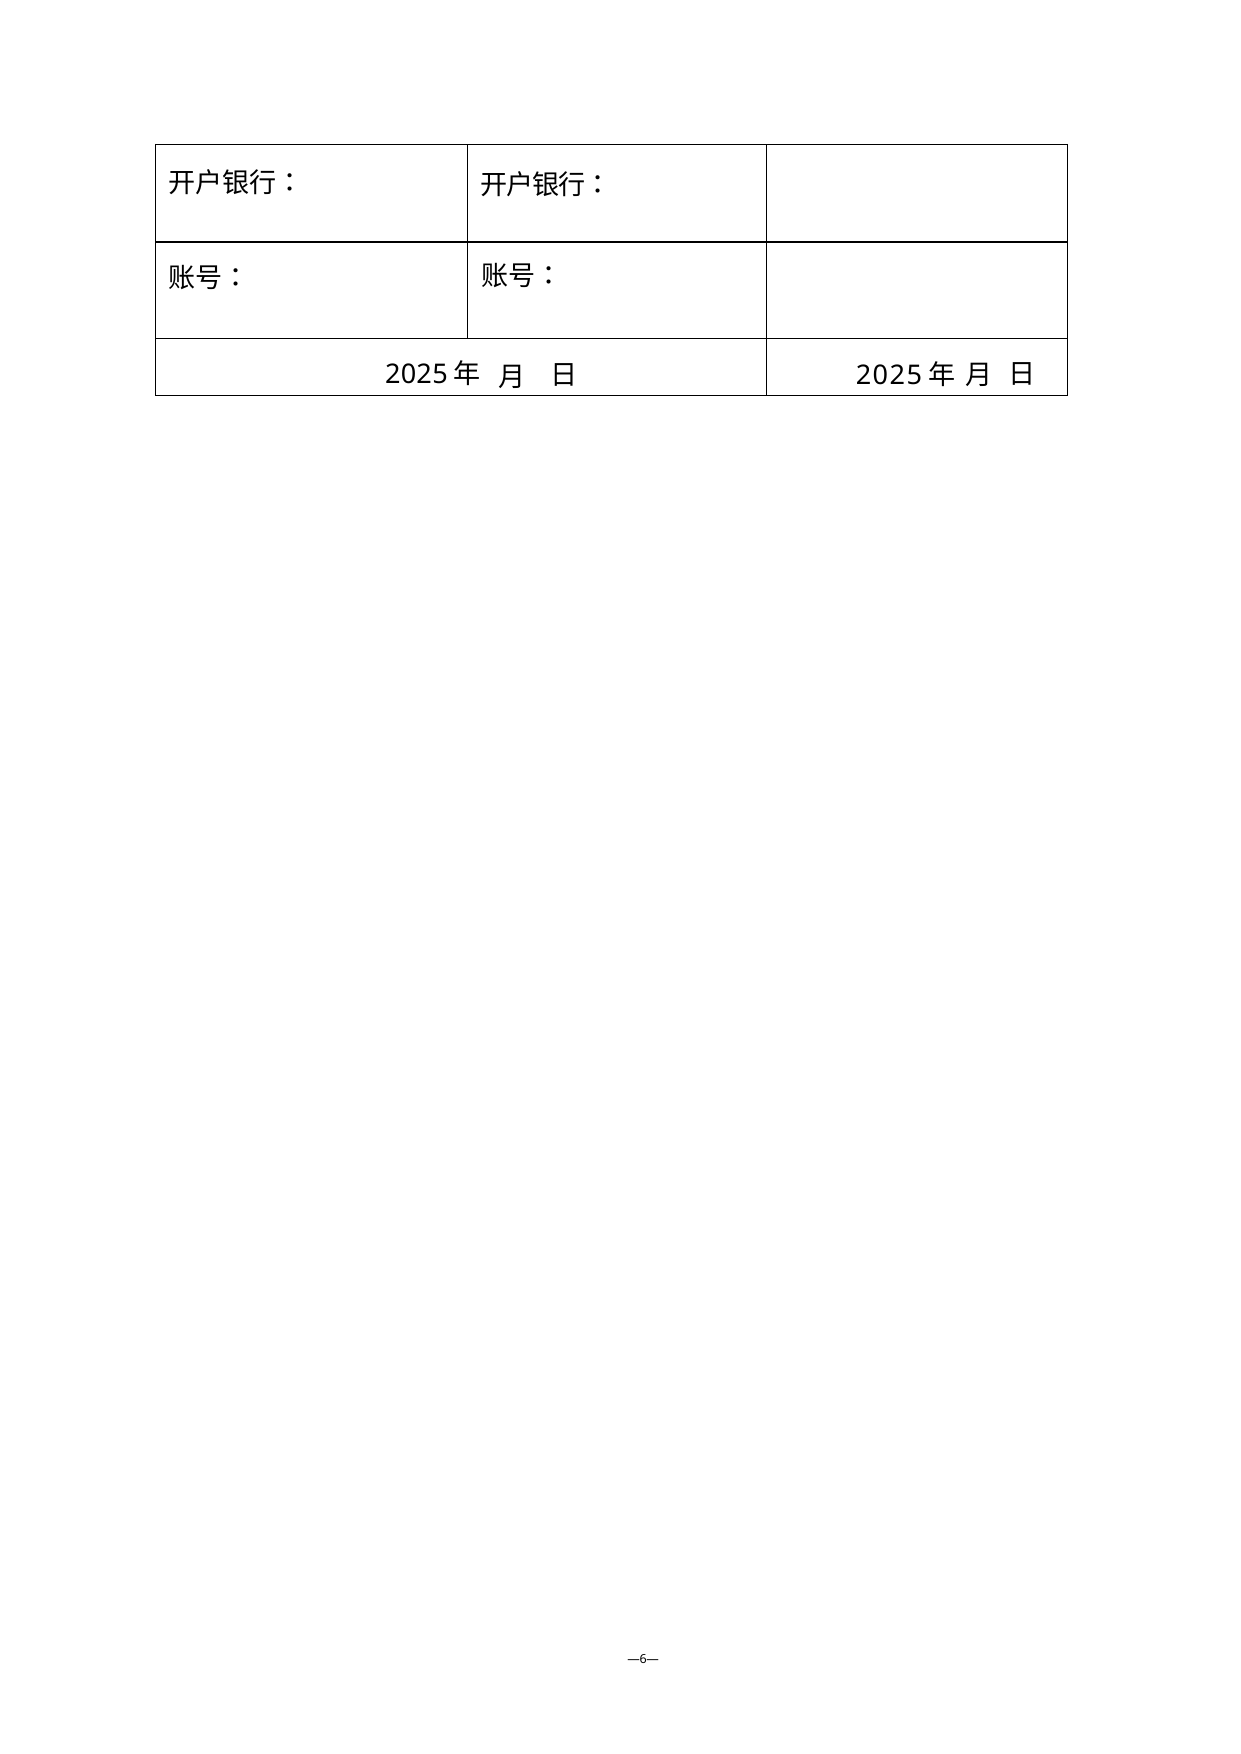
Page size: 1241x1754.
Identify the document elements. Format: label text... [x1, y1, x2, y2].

table_cell 2025年 月 日 [156, 339, 766, 395]
table_cell 账号： [156, 243, 467, 338]
table_cell 2025年 月 日 [767, 339, 1067, 395]
table_cell [767, 243, 1067, 338]
table_cell 账号： [468, 243, 766, 338]
table_cell [767, 145, 1067, 241]
table_cell 开户银行： [156, 145, 467, 241]
table_cell 开户银行： [468, 145, 766, 241]
